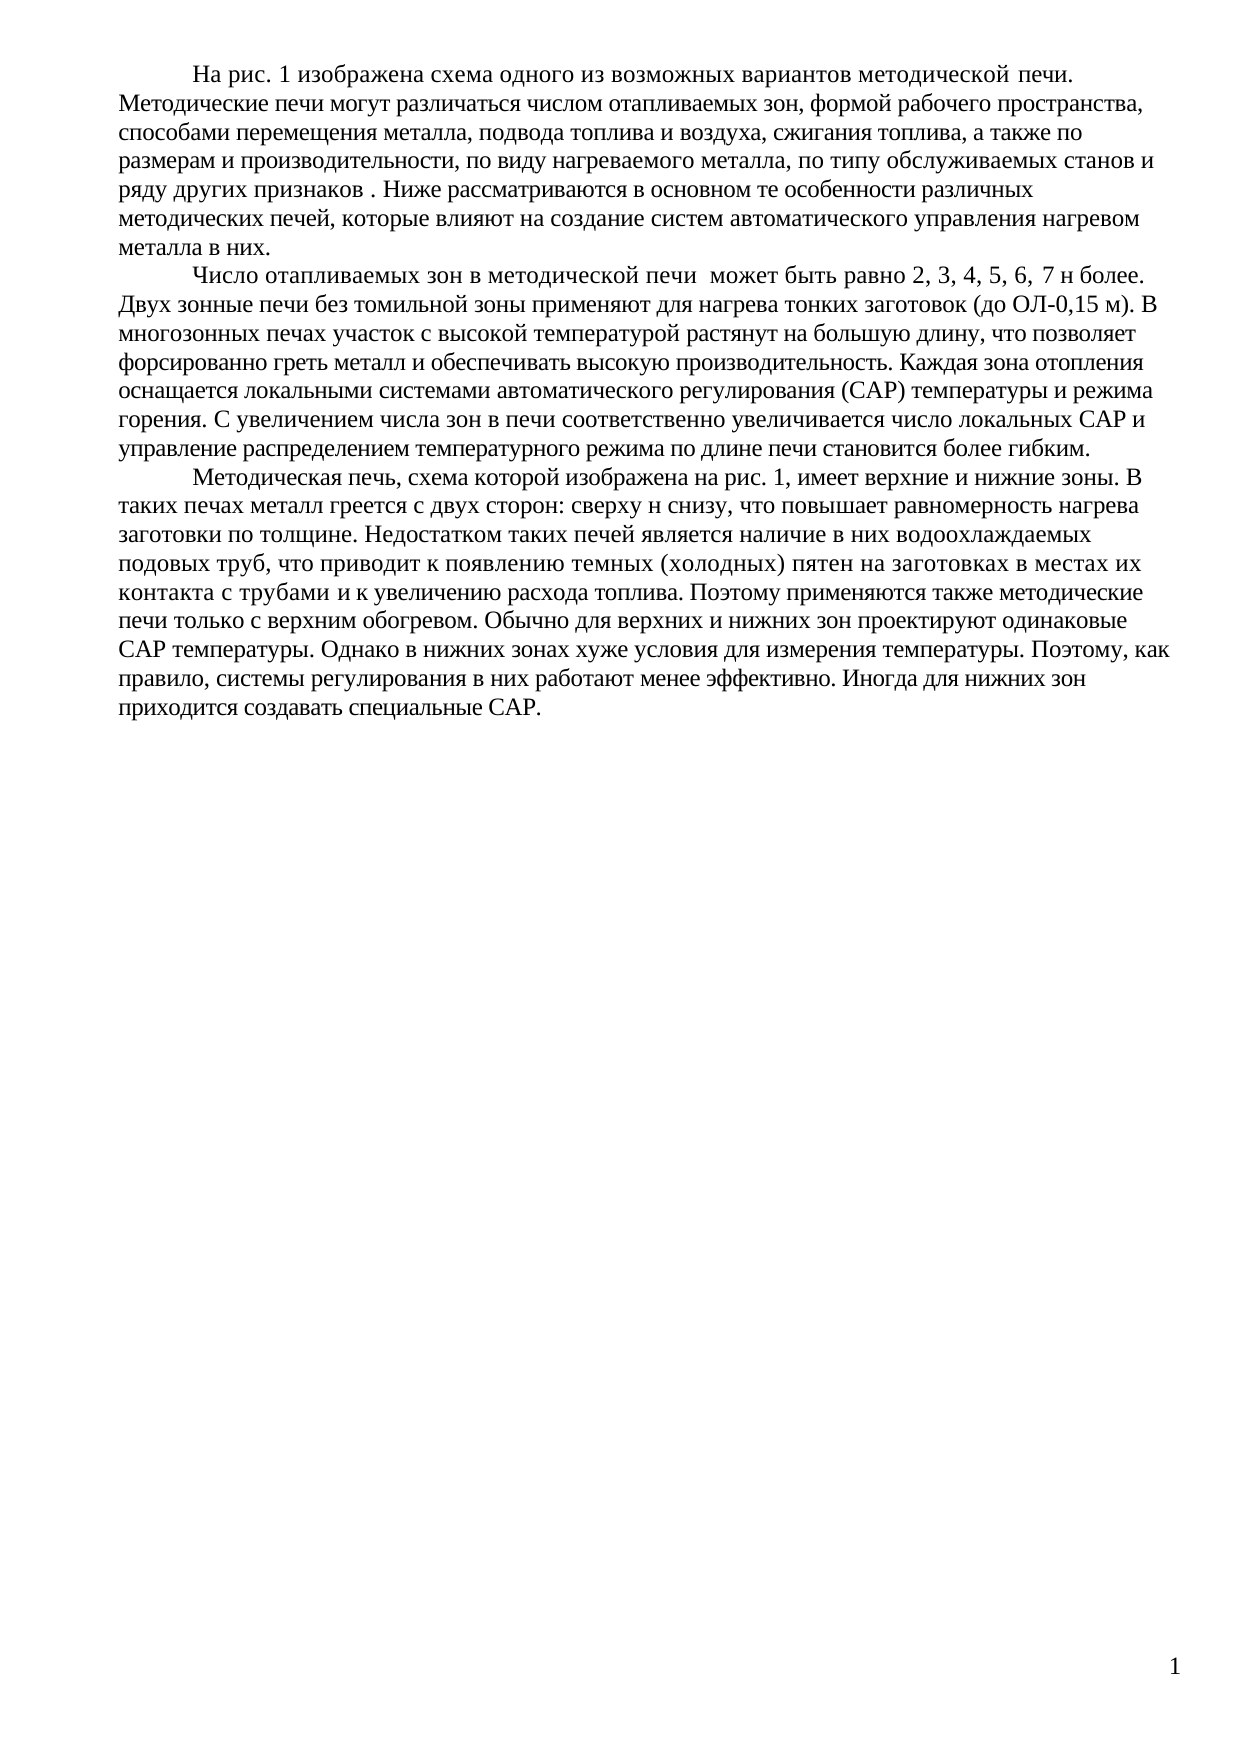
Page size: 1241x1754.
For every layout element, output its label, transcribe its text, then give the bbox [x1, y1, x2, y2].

text Число отапливаемых зон в методической печи может быть равно 2, 3, 4, 5, 6, 7 н более. Двух зонные печи без томильной зоны применяют для нагрева тонких заготовок (до ОЛ-0,15 м). В многозонных печах участок с высокой температурой растянут на большую длину, что позволяет форсированно греть металл и обеспечивать высокую производительность. Каждая зона отопления оснащается локальными системами автоматического регулирования (САР) температуры и режима горения. С увеличением числа зон в печи соответственно увеличивается число локальных САР и управление распределением температурного режима по длине печи становится более гибким. [118, 260, 1181, 462]
text Hа рис. 1 изображена схема одного из возможных вариантов методической печи. Методические печи могут различаться числом отапливаемых зон, формой рабочего пространства, способами перемещения металла, подвода топлива и воздуха, сжигания топлива, а также по размерам и производительности, по виду нагреваемого металла, по типу обслуживаемых станов и ряду других признаков . Ниже рассматриваются в основном те особенности различных методических печей, которые влияют на создание систем автоматического управления нагревом металла в них. [118, 59, 1181, 260]
text Методическая печь, схема которой изображена на рис. 1, имеет верхние и нижние зоны. В таких печах металл греется с двух сторон: сверху н снизу, что повышает равномерность нагрева заготовки по толщине. Недостатком таких печей является наличие в них водоохлаждаемых подовых труб, что приводит к появлению темных (холодных) пятен на заготовках в местах их контакта с трубами и к увеличению расхода топлива. Поэтому применяются также методические печи только с верхним обогревом. Обычно для верхних и нижних зон проектируют одинаковые САР температуры. Однако в нижних зонах хуже условия для измерения температуры. Поэтому, как правило, системы регулирования в них работают менее эффективно. Иногда для нижних зон приходится создавать специальные САР. рис1 [118, 462, 1181, 720]
